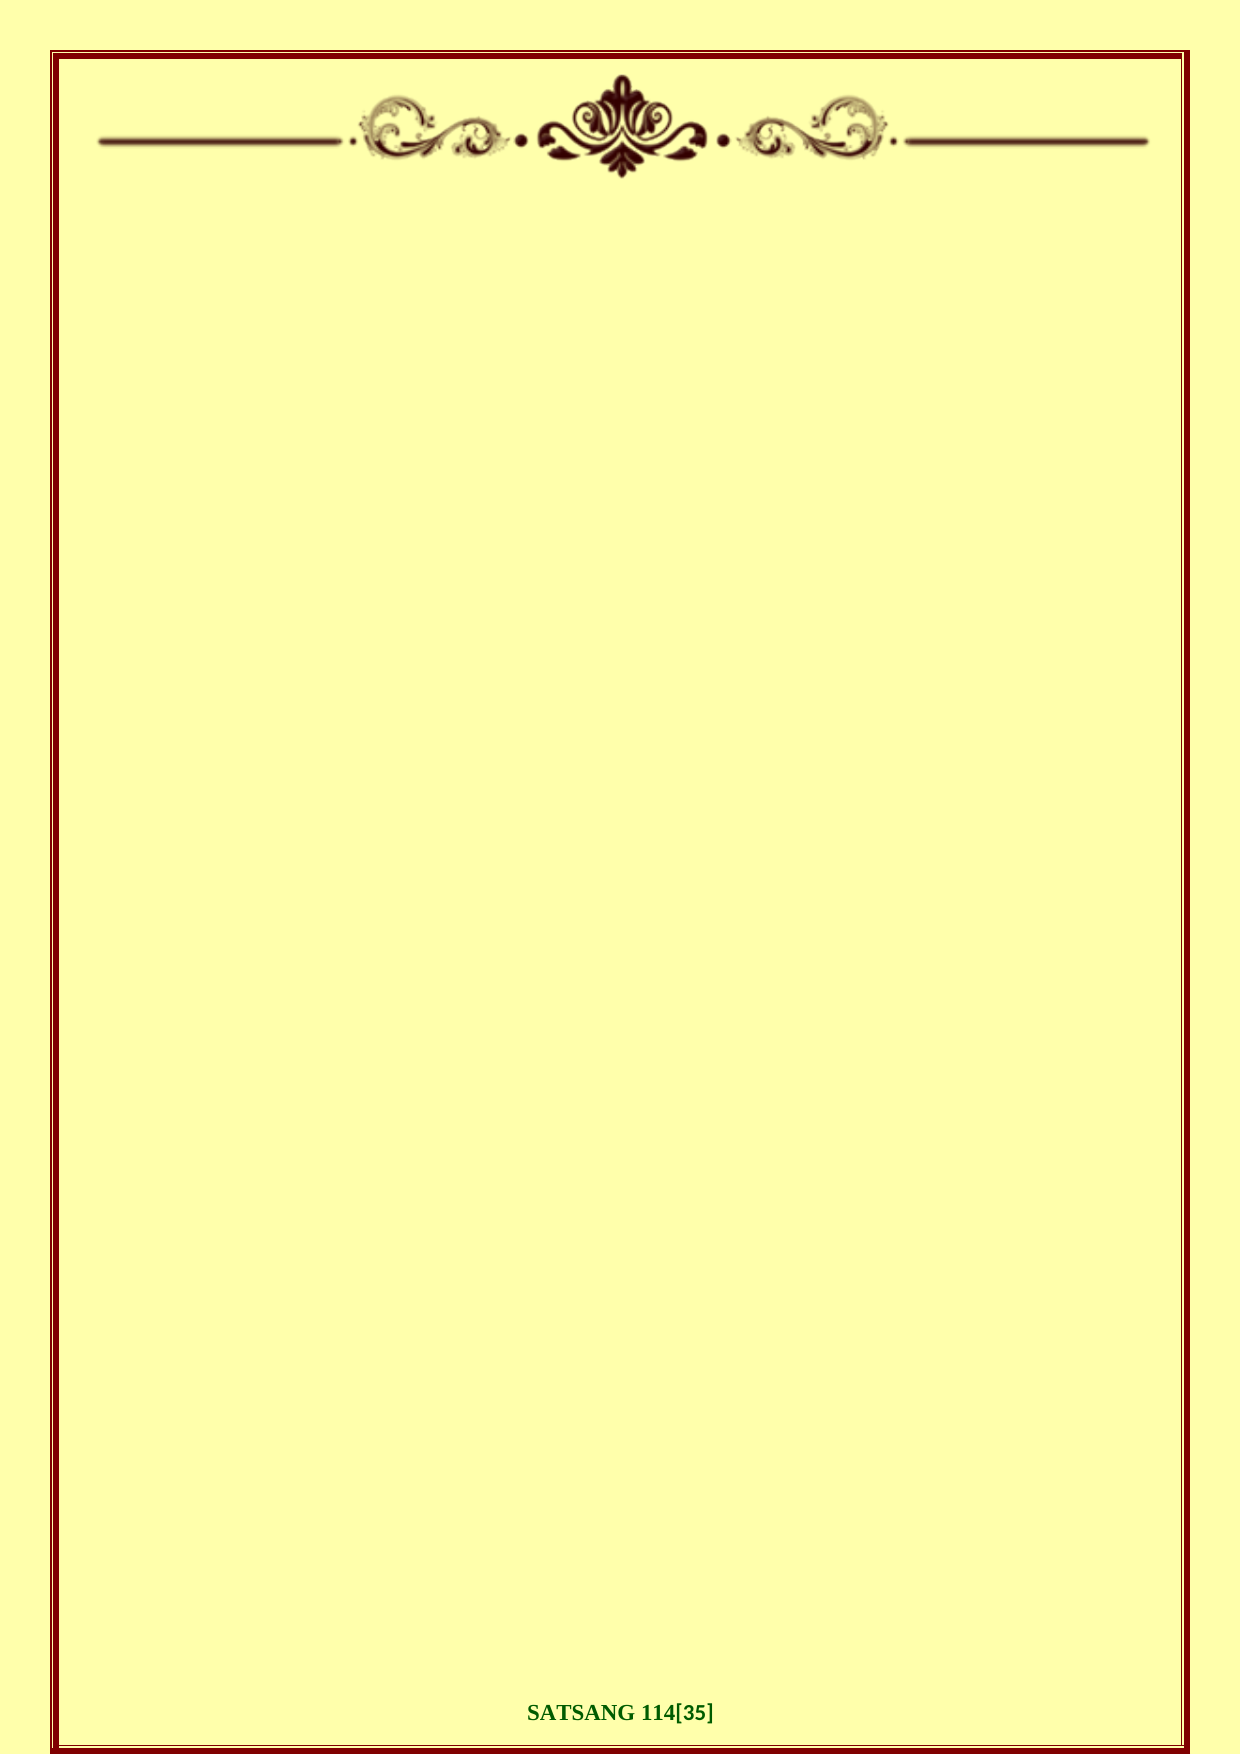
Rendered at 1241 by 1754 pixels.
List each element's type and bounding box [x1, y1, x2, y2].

picture [88, 73, 1152, 183]
